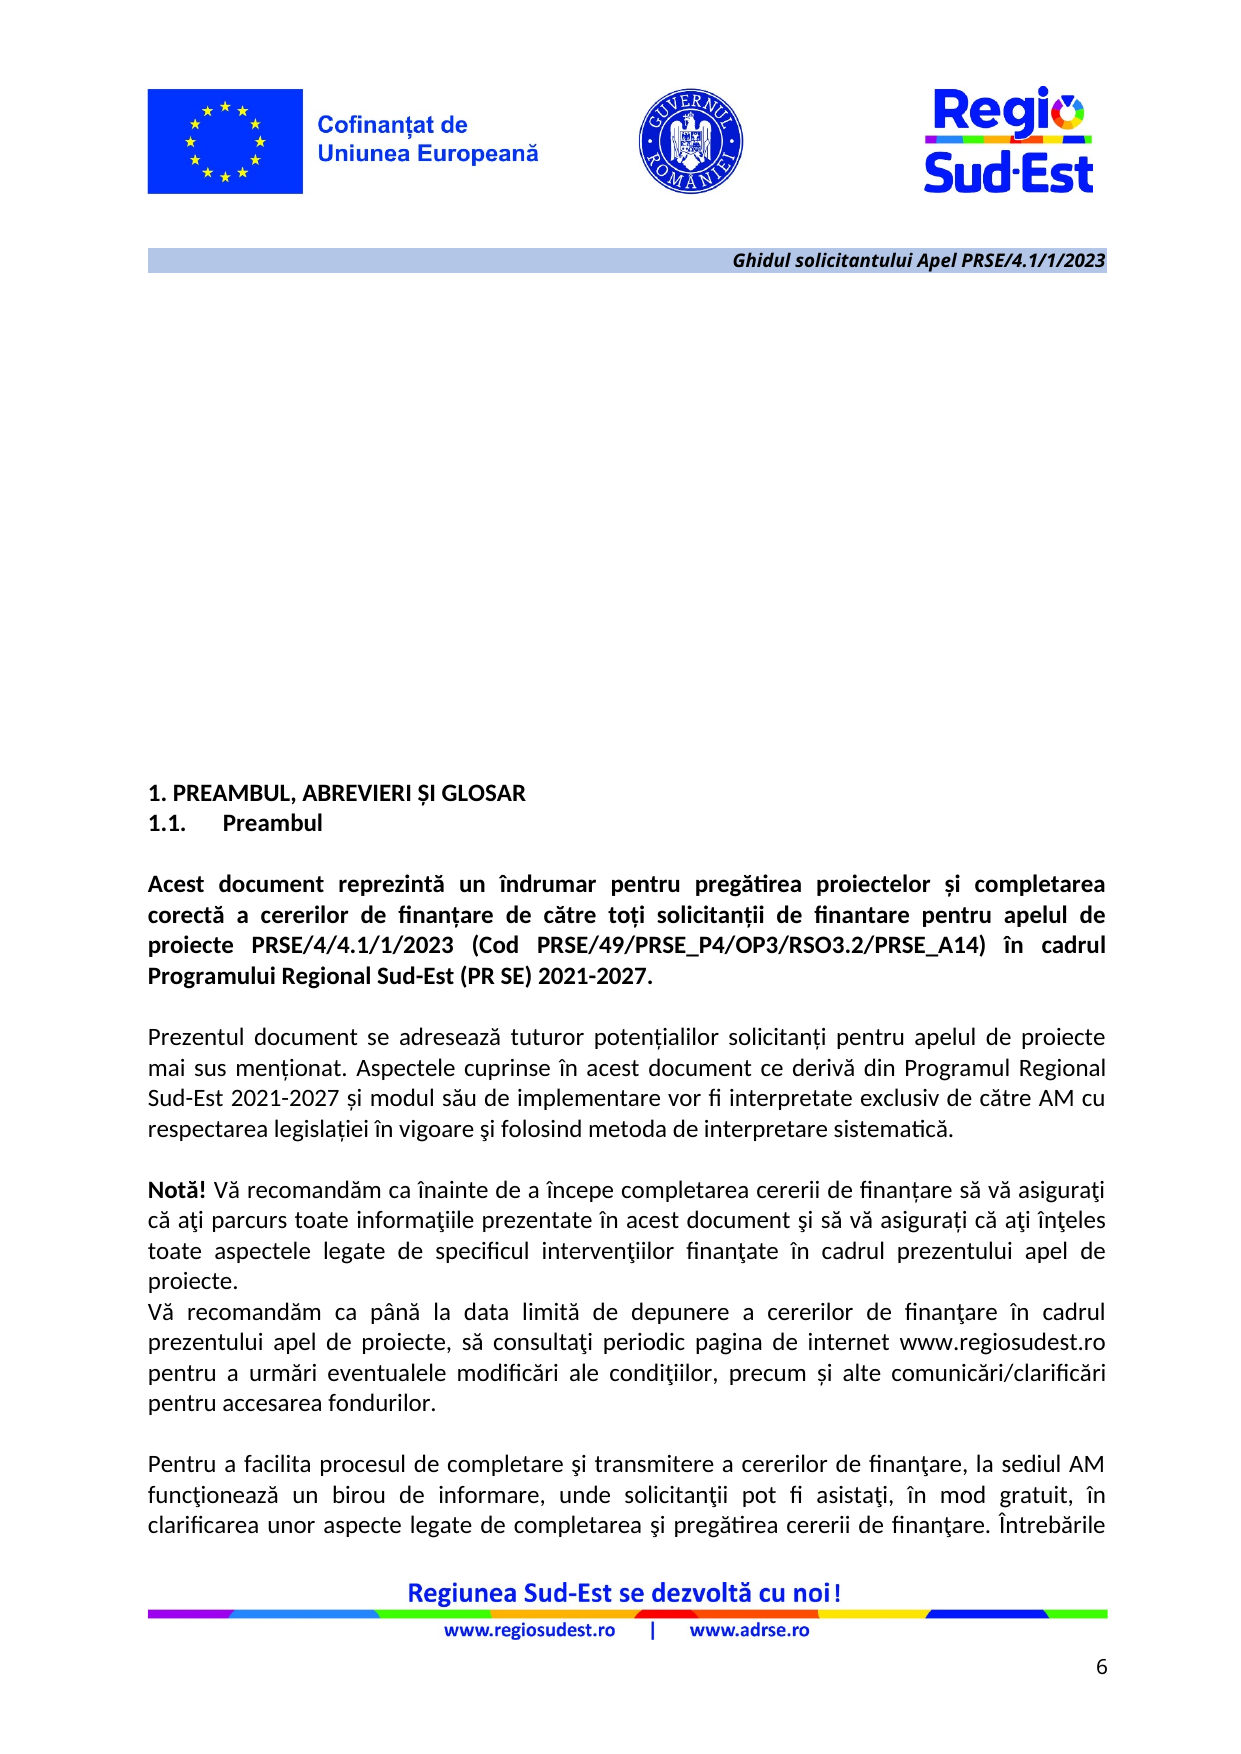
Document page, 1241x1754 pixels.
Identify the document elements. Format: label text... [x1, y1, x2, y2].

text Acest document reprezintă un îndrumar pentru pregătirea proiectelor și completarea corectă a cererilor de finanțare de către toți solicitanții de finantare pentru apelul de proiecte PRSE/4/4.1/1/2023 (Cod PRSE/49/PRSE_P4/OP3/RSO3.2/PRSE_A14) în cadrul Programului Regional Sud-Est (PR SE) 2021-2027. [148, 869, 1107, 991]
picture [147, 1582, 1108, 1640]
text Prezentul document se adresează tuturor potențialilor solicitanți pentru apelul de proiecte mai sus menționat. Aspectele cuprinse în acest document ce derivă din Programul Regional Sud-Est 2021-2027 și modul său de implementare vor fi interpretate exclusiv de către AM cu respectarea legislației în vigoare şi folosind metoda de interpretare sistematică. [148, 1021, 1107, 1143]
subtitle 1. PREAMBUL, ABREVIERI ȘI GLOSAR [148, 777, 1107, 808]
picture [147, 86, 1093, 195]
text Vă recomandăm ca până la data limită de depunere a cererilor de finanţare în cadrul prezentului apel de proiecte, să consultaţi periodic pagina de internet www.regiosudest.ro pentru a urmări eventualele modificări ale condiţiilor, precum și alte comunicări/clarificări pentru accesarea fondurilor. [148, 1296, 1107, 1418]
subtitle Preambul [148, 808, 1107, 838]
text Notă! Vă recomandăm ca înainte de a începe completarea cererii de finanțare să vă asiguraţi că aţi parcurs toate informaţiile prezentate în acest document şi să vă asigurați că aţi înţeles toate aspectele legate de specificul intervenţiilor finanţate în cadrul prezentului apel de proiecte. [148, 1174, 1107, 1296]
